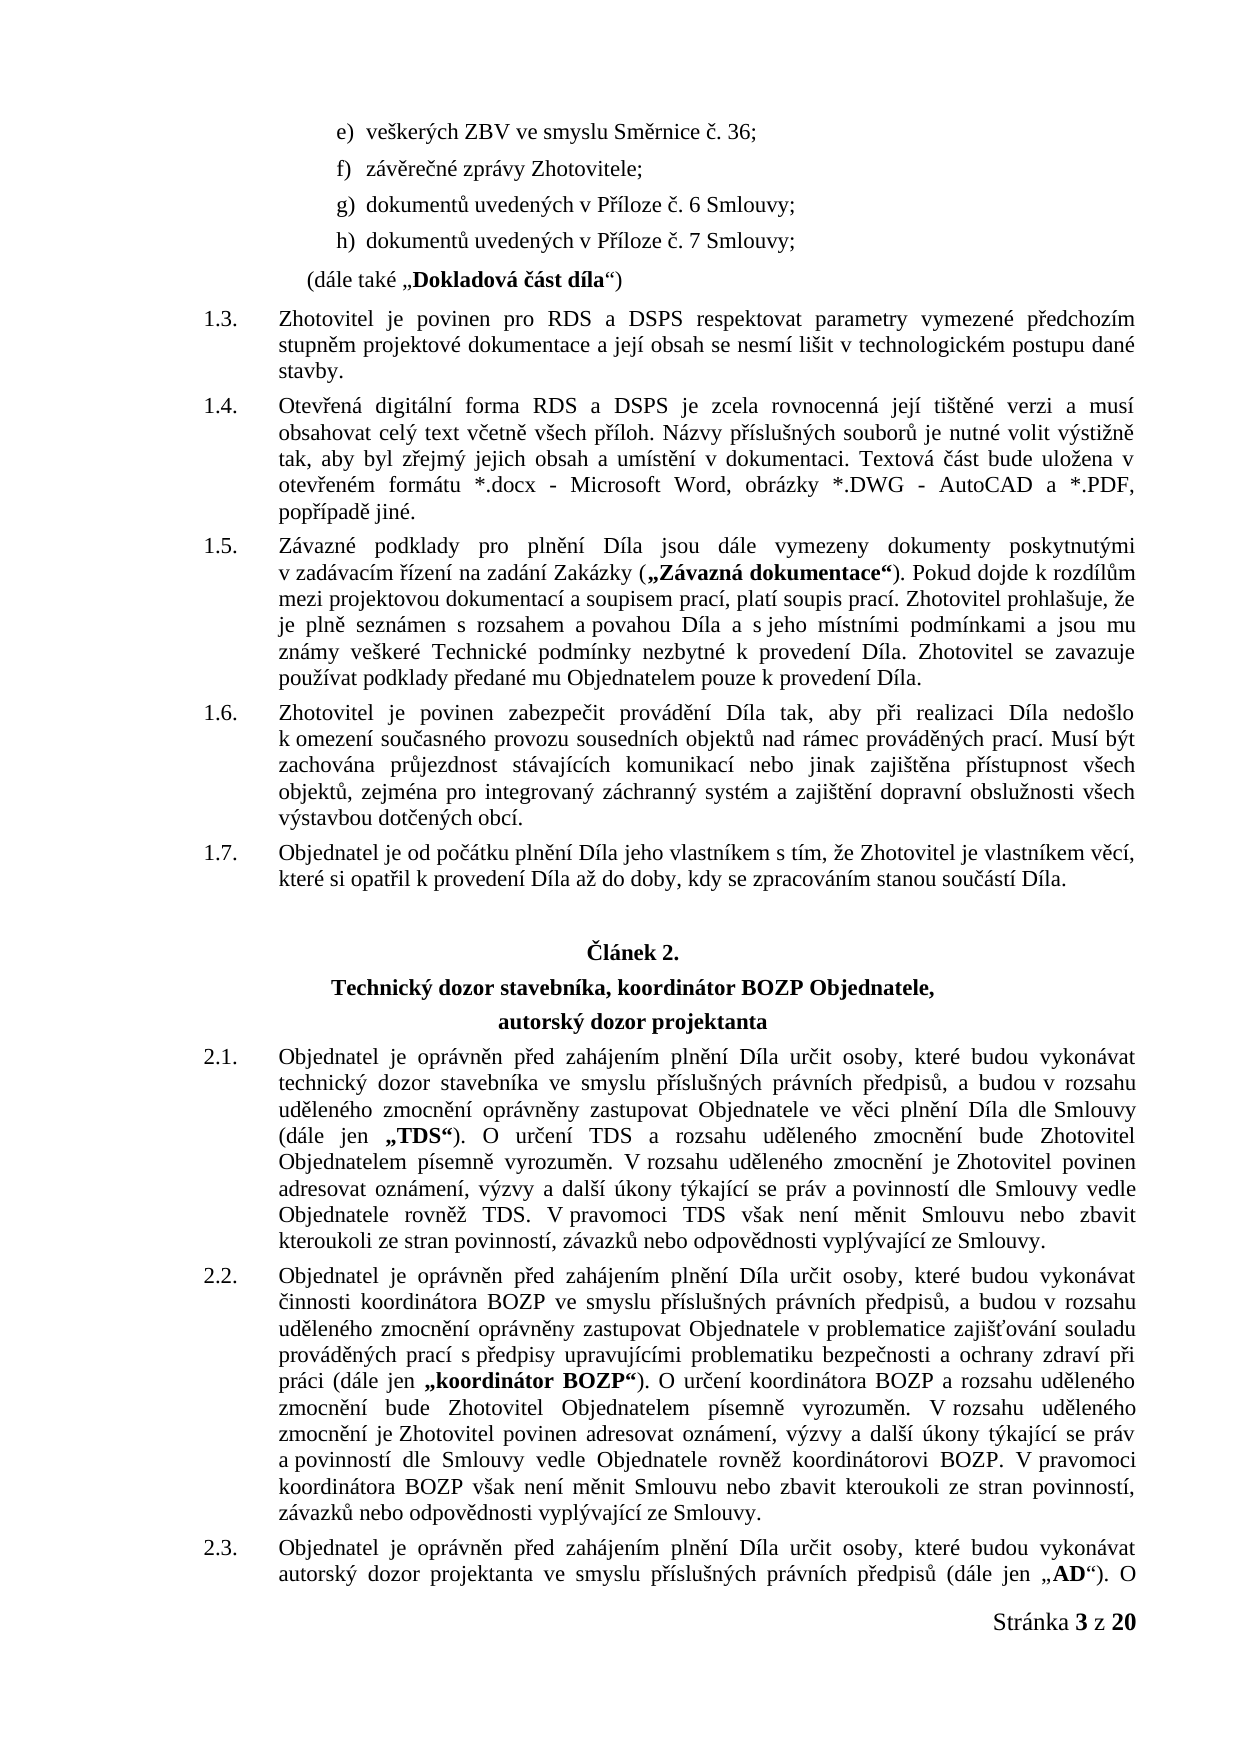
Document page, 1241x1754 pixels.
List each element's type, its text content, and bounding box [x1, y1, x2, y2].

subtitle Zhotovitel je povinen zabezpečit provádění Díla tak, aby při realizaci Díla nedošlo k omezení současného provozu sousedních objektů nad rámec prováděných prací. Musí být zachována průjezdnost stávajících komunikací nebo jinak zajištěna přístupnost všech objektů, zejména pro integrovaný záchranný systém a zajištění dopravní obslužnosti všech výstavbou dotčených obcí. [203, 699, 1136, 831]
text autorský dozor projektanta [129, 1008, 1136, 1034]
subtitle dokumentů uvedených v Příloze č. 6 Smlouvy; [336, 191, 1136, 217]
subtitle závěrečné zprávy Zhotovitele; [336, 154, 1136, 181]
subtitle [203, 1534, 1136, 1587]
subtitle Otevřená digitální forma RDS a DSPS je zcela rovnocenná její tištěné verzi a musí obsahovat celý text včetně všech příloh. Názvy příslušných souborů je nutné volit výstižně tak, aby byl zřejmý jejich obsah a umístění v dokumentaci. Textová část bude uložena v otevřeném formátu *.docx - Microsoft Word, obrázky *.DWG - AutoCAD a *.PDF, popřípadě jiné. [203, 392, 1136, 524]
subtitle veškerých ZBV ve smyslu Směrnice č. 36; [336, 118, 1136, 144]
subtitle Závazné podklady pro plnění Díla jsou dále vymezeny dokumenty poskytnutými v zadávacím řízení na zadání Zakázky („Závazná dokumentace“). Pokud dojde k rozdílům mezi projektovou dokumentací a soupisem prací, platí soupis prací. Zhotovitel prohlašuje, že je plně seznámen s rozsahem a povahou Díla a s jeho místními podmínkami a jsou mu známy veškeré Technické podmínky nezbytné k provedení Díla. Zhotovitel se zavazuje používat podklady předané mu Objednatelem pouze k provedení Díla. [203, 532, 1136, 691]
text Technický dozor stavebníka, koordinátor BOZP Objednatele, [129, 973, 1136, 1000]
subtitle Objednatel je oprávněn před zahájením plnění Díla určit osoby, které budou vykonávat technický dozor stavebníka ve smyslu příslušných právních předpisů, a budou v rozsahu uděleného zmocnění oprávněny zastupovat Objednatele ve věci plnění Díla dle Smlouvy (dále jen „TDS“). O určení TDS a rozsahu uděleného zmocnění bude Zhotovitel Objednatelem písemně vyrozuměn. V rozsahu uděleného zmocnění je Zhotovitel povinen adresovat oznámení, výzvy a další úkony týkající se práv a povinností dle Smlouvy vedle Objednatele rovněž TDS. V pravomoci TDS však není měnit Smlouvu nebo zbavit kteroukoli ze stran povinností, závazků nebo odpovědnosti vyplývající ze Smlouvy. [203, 1043, 1136, 1254]
subtitle Objednatel je od počátku plnění Díla jeho vlastníkem s tím, že Zhotovitel je vlastníkem věcí, které si opatřil k provedení Díla až do doby, kdy se zpracováním stanou součástí Díla. [203, 839, 1136, 892]
subtitle Zhotovitel je povinen pro RDS a DSPS respektovat parametry vymezené předchozím stupněm projektové dokumentace a její obsah se nesmí lišit v technologickém postupu dané stavby. [203, 305, 1136, 384]
subtitle (dále také „Dokladová část díla“) [307, 266, 1136, 292]
subtitle dokumentů uvedených v Příloze č. 7 Smlouvy; [336, 227, 1136, 254]
subtitle Objednatel je oprávněn před zahájením plnění Díla určit osoby, které budou vykonávat činnosti koordinátora BOZP ve smyslu příslušných právních předpisů, a budou v rozsahu uděleného zmocnění oprávněny zastupovat Objednatele v problematice zajišťování souladu prováděných prací s předpisy upravujícími problematiku bezpečnosti a ochrany zdraví při práci (dále jen „koordinátor BOZP“). O určení koordinátora BOZP a rozsahu uděleného zmocnění bude Zhotovitel Objednatelem písemně vyrozuměn. V rozsahu uděleného zmocnění je Zhotovitel povinen adresovat oznámení, výzvy a další úkony týkající se práv a povinností dle Smlouvy vedle Objednatele rovněž koordinátorovi BOZP. V pravomoci koordinátora BOZP však není měnit Smlouvu nebo zbavit kteroukoli ze stran povinností, závazků nebo odpovědnosti vyplývající ze Smlouvy. [203, 1262, 1136, 1526]
